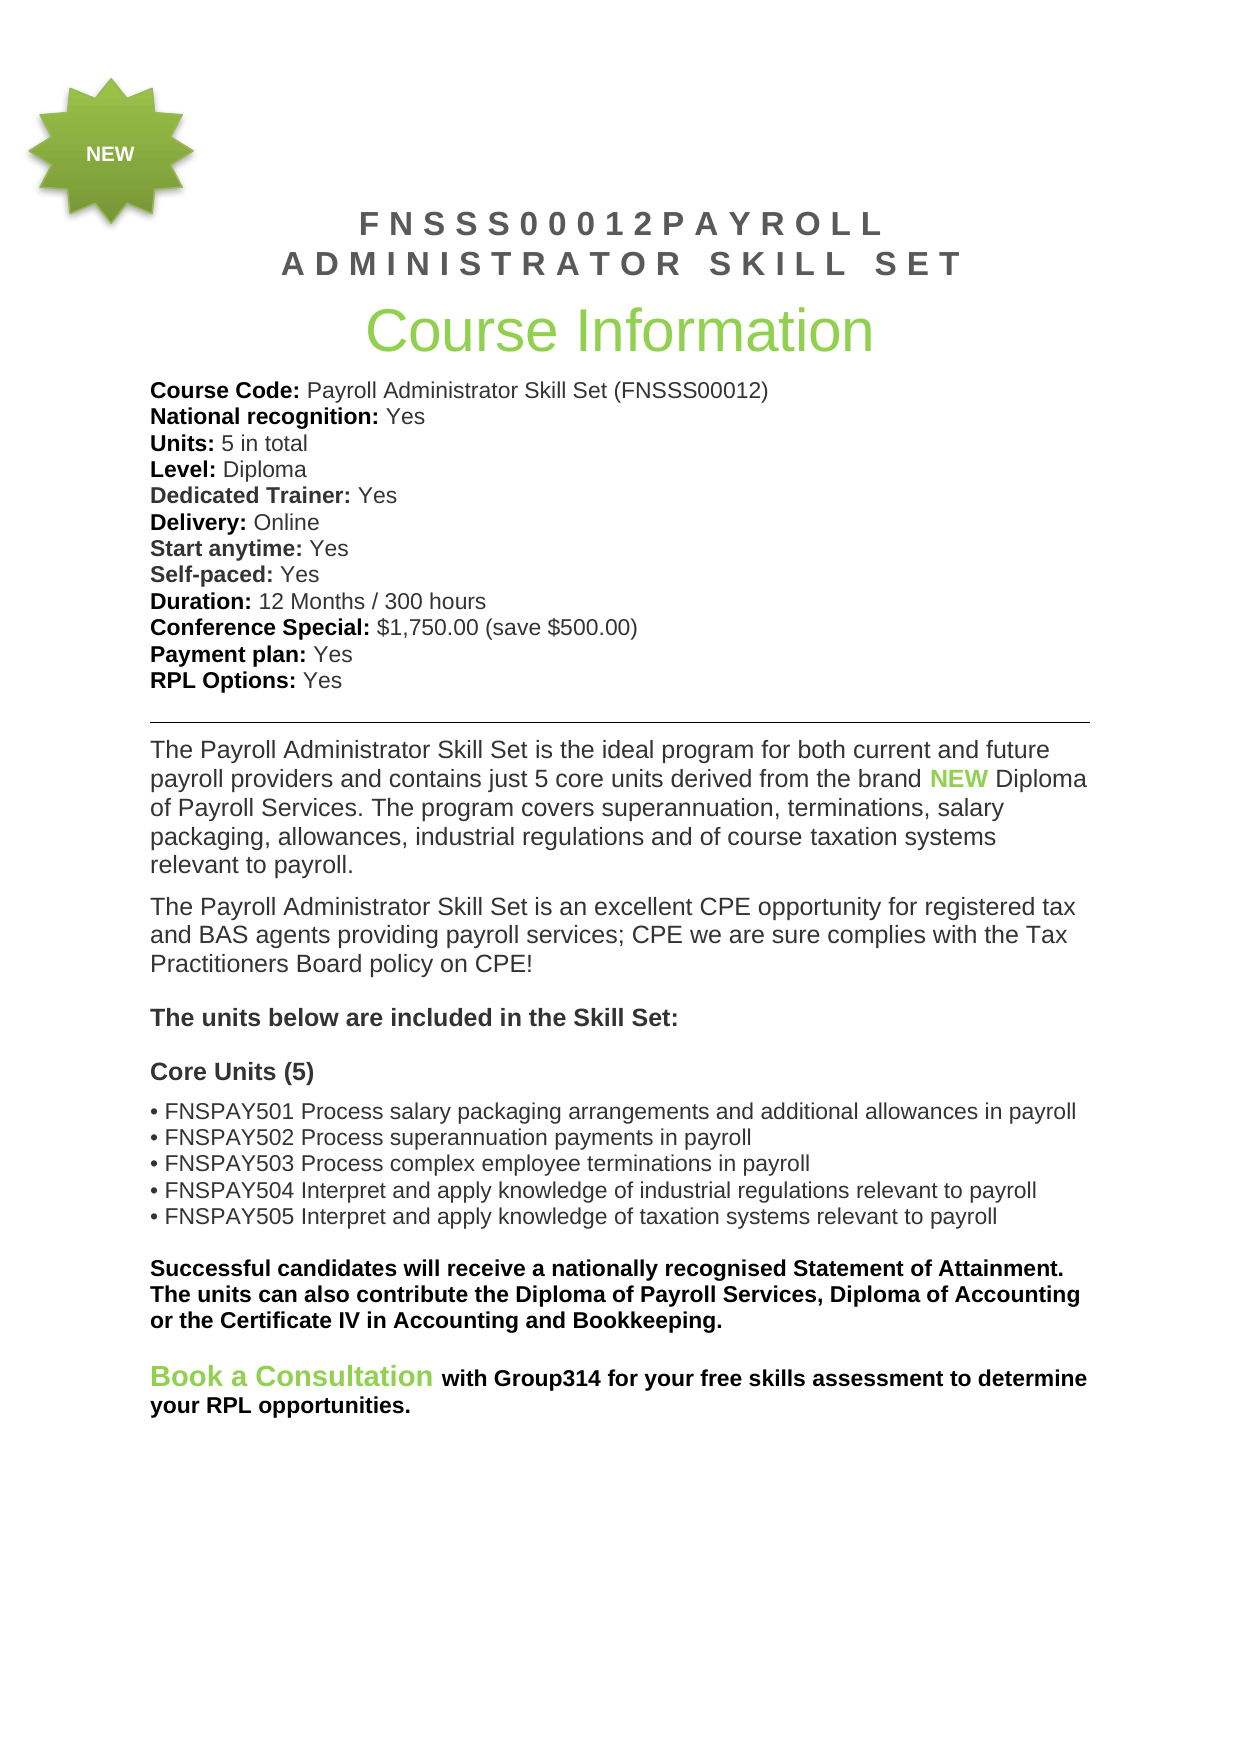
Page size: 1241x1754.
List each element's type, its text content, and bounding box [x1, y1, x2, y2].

text Book a Consultation with Group314 for your free skills assessment to determine your RPL opportunities. [150, 1358, 1090, 1418]
text Dedicated Trainer: Yes Delivery: Online Start anytime: Yes Self-paced: Yes Duration: 12 Months / 300 hours Conference Special: $1,750.00 (save $500.00) Payment plan: Yes RPL Options: Yes [150, 482, 1090, 693]
text The Payroll Administrator Skill Set is an excellent CPE opportunity for registered tax and BAS agents providing payroll services; CPE we are sure complies with the Tax Practitioners Board policy on CPE! [150, 891, 1090, 978]
text Course Information [150, 295, 1090, 364]
text FNSSS00012Payroll Administrator Skill Set [150, 202, 1090, 282]
text • FNSPAY501 Process salary packaging arrangements and additional allowances in payroll • FNSPAY502 Process superannuation payments in payroll • FNSPAY503 Process complex employee terminations in payroll • FNSPAY504 Interpret and apply knowledge of industrial regulations relevant to payroll • FNSPAY505 Interpret and apply knowledge of taxation systems relevant to payroll [150, 1098, 1090, 1229]
text Successful candidates will receive a nationally recognised Statement of Attainment. The units can also contribute the Diploma of Payroll Services, Diploma of Accounting or the Certificate IV in Accounting and Bookkeeping. [150, 1254, 1090, 1333]
text Core Units (5) [150, 1056, 1090, 1085]
text The Payroll Administrator Skill Set is the ideal program for both current and future payroll providers and contains just 5 core units derived from the brand NEW Diploma of Payroll Services. The program covers superannuation, terminations, salary packaging, allowances, industrial regulations and of course taxation systems relevant to payroll. [150, 735, 1090, 879]
text The units below are included in the Skill Set: [150, 1003, 1090, 1031]
text Course Code: Payroll Administrator Skill Set (FNSSS00012) National recognition: Yes Units: 5 in total Level: Diploma [150, 377, 1090, 482]
